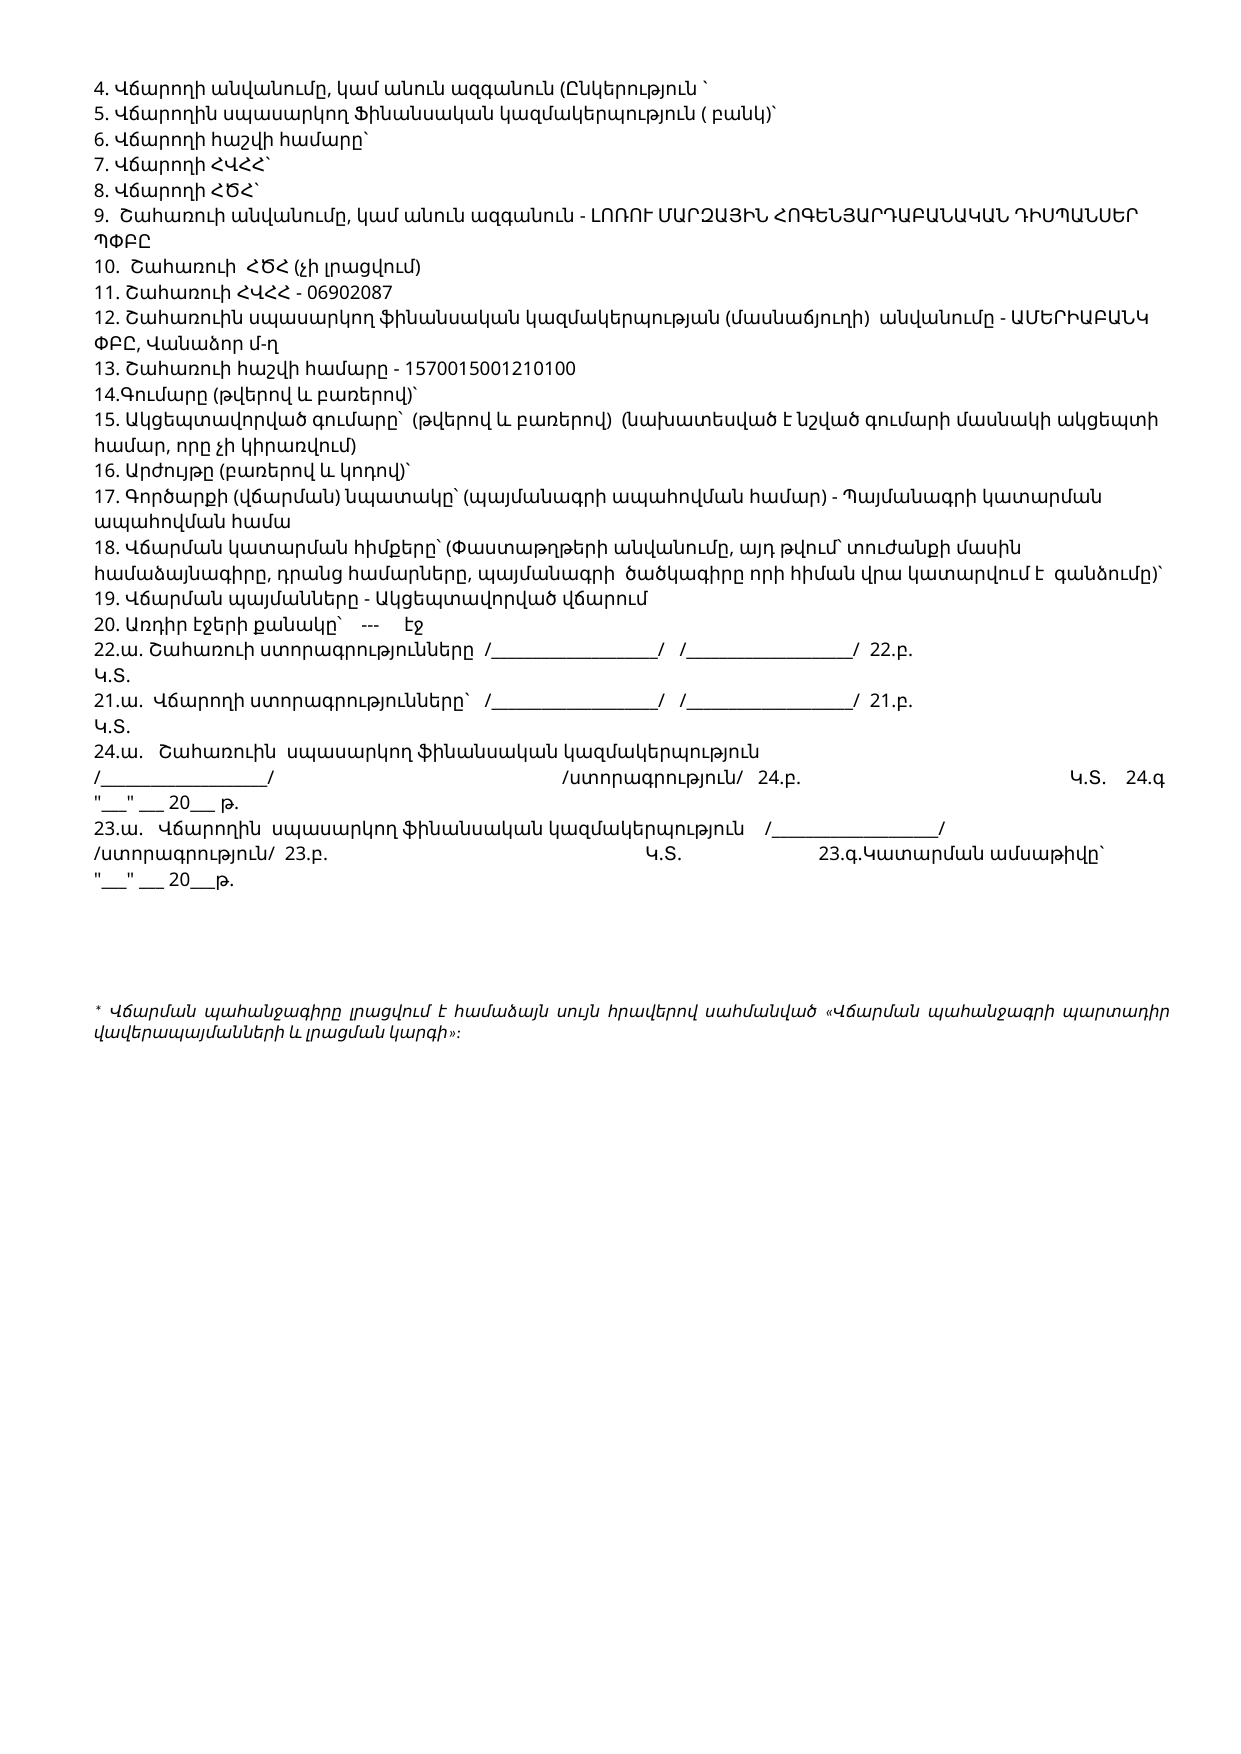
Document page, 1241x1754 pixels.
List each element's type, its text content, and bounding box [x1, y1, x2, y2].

text * Վճարման պահանջագիրը լրացվում է համաձայն սույն հրավերով սահմանված «Վճարման պահանջագրի պարտադիր վավերապայմանների և լրացման կարգի»: [94, 1002, 1171, 1042]
